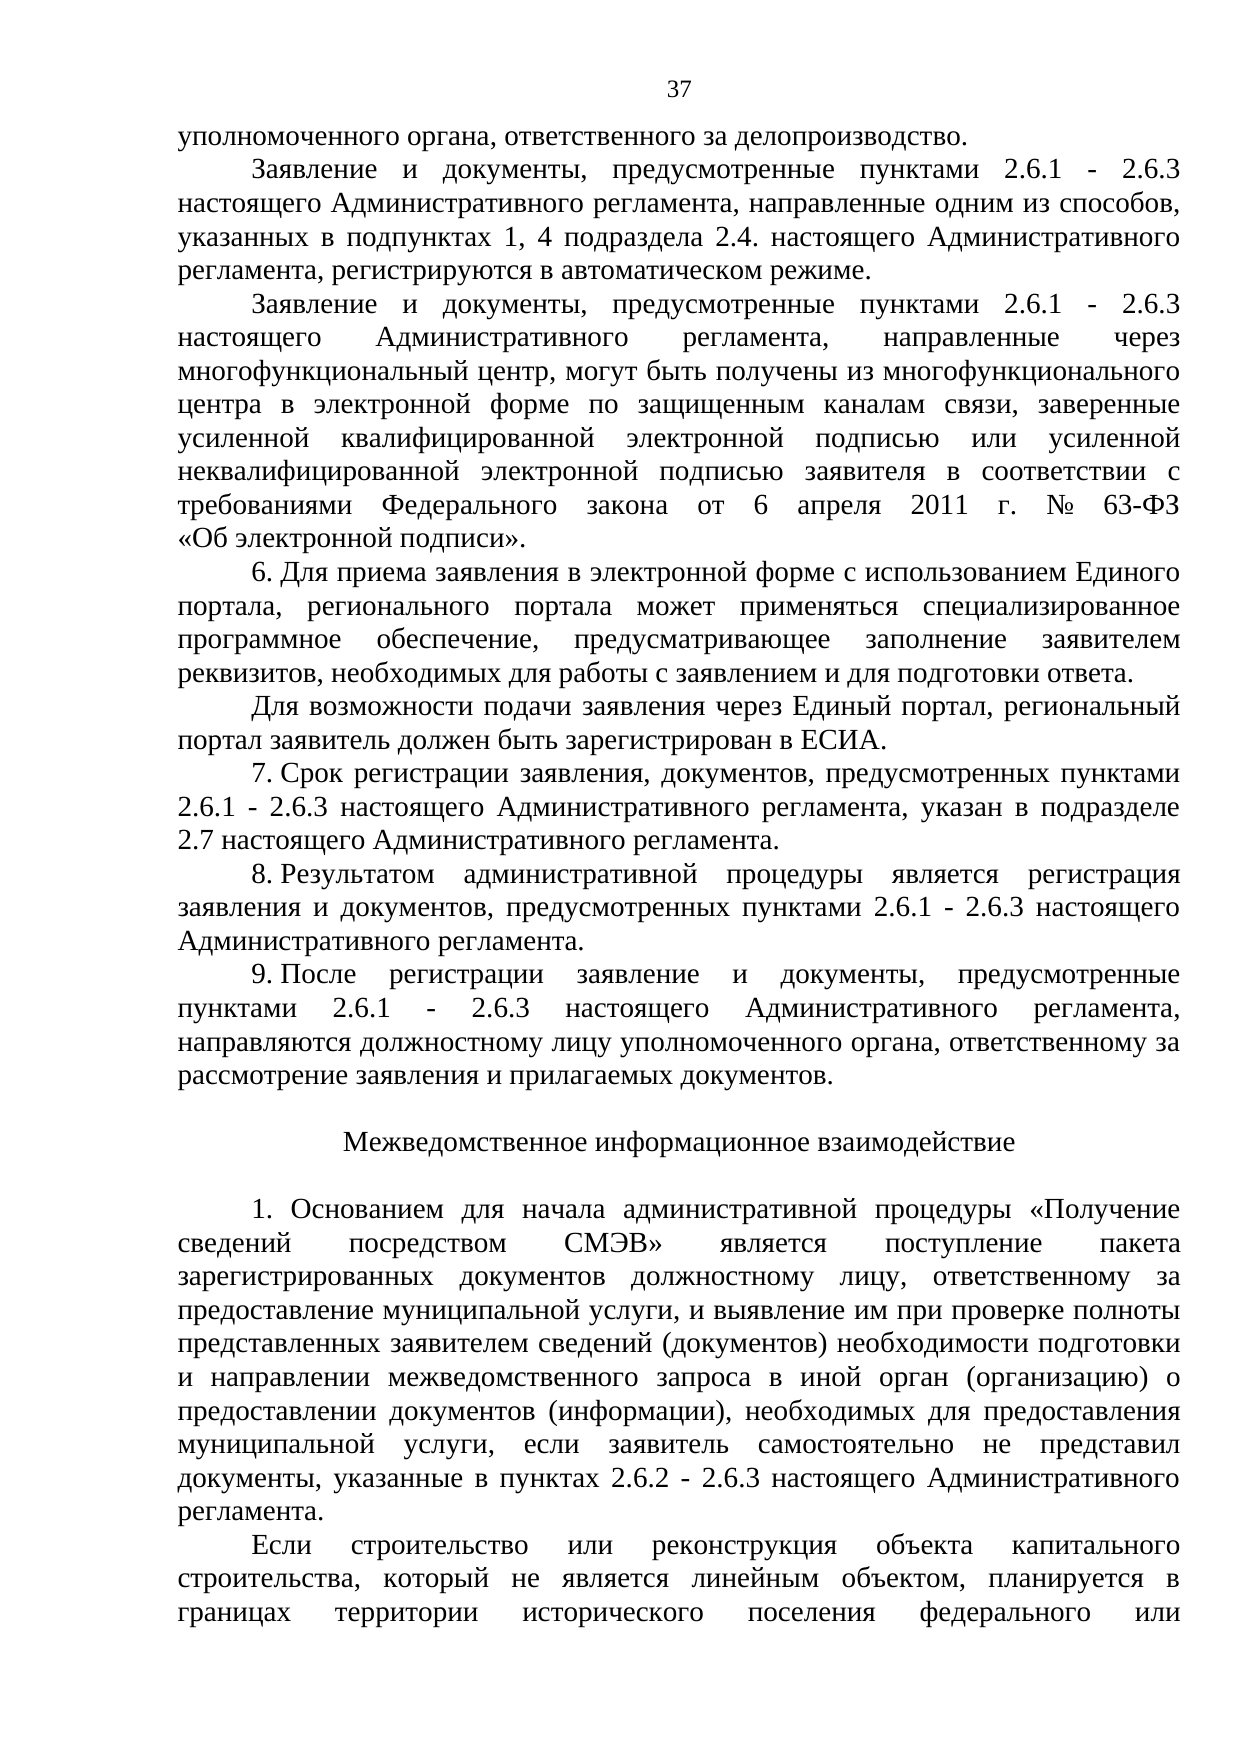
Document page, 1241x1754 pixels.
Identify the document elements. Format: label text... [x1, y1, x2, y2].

text 7. Срок регистрации заявления, документов, предусмотренных пунктами 2.6.1 - 2.6.3 настоящего Административного регламента, указан в подразделе 2.7 настоящего Административного регламента. [177, 755, 1181, 856]
text Заявление и документы, предусмотренные пунктами 2.6.1 - 2.6.3 настоящего Административного регламента, направленные одним из способов, указанных в подпунктах 1, 4 подраздела 2.4. настоящего Административного регламента, регистрируются в автоматическом режиме. [177, 152, 1181, 286]
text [177, 118, 1181, 152]
text 6. Для приема заявления в электронной форме с использованием Единого портала, регионального портала может применяться специализированное программное обеспечение, предусматривающее заполнение заявителем реквизитов, необходимых для работы с заявлением и для подготовки ответа. [177, 554, 1181, 688]
text Для возможности подачи заявления через Единый портал, региональный портал заявитель должен быть зарегистрирован в ЕСИА. [177, 688, 1181, 755]
text 9. После регистрации заявление и документы, предусмотренные пунктами 2.6.1 - 2.6.3 настоящего Административного регламента, направляются должностному лицу уполномоченного органа, ответственному за рассмотрение заявления и прилагаемых документов. [177, 957, 1181, 1091]
text 1. Основанием для начала административной процедуры «Получение сведений посредством СМЭВ» является поступление пакета зарегистрированных документов должностному лицу, ответственному за предоставление муниципальной услуги, и выявление им при проверке полноты представленных заявителем сведений (документов) необходимости подготовки и направлении межведомственного запроса в иной орган (организацию) о предоставлении документов (информации), необходимых для предоставления муниципальной услуги, если заявитель самостоятельно не представил документы, указанные в пунктах 2.6.2 - 2.6.3 настоящего Административного регламента. [177, 1191, 1181, 1527]
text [177, 1527, 1181, 1627]
text Межведомственное информационное взаимодействие [177, 1124, 1181, 1158]
text 8. Результатом административной процедуры является регистрация заявления и документов, предусмотренных пунктами 2.6.1 - 2.6.3 настоящего Административного регламента. [177, 856, 1181, 957]
text Заявление и документы, предусмотренные пунктами 2.6.1 - 2.6.3 настоящего Административного регламента, направленные через многофункциональный центр, могут быть получены из многофункционального центра в электронной форме по защищенным каналам связи, заверенные усиленной квалифицированной электронной подписью или усиленной неквалифицированной электронной подписью заявителя в соответствии с требованиями Федерального закона от 6 апреля 2011 г. № 63-ФЗ «Об электронной подписи». [177, 286, 1181, 554]
